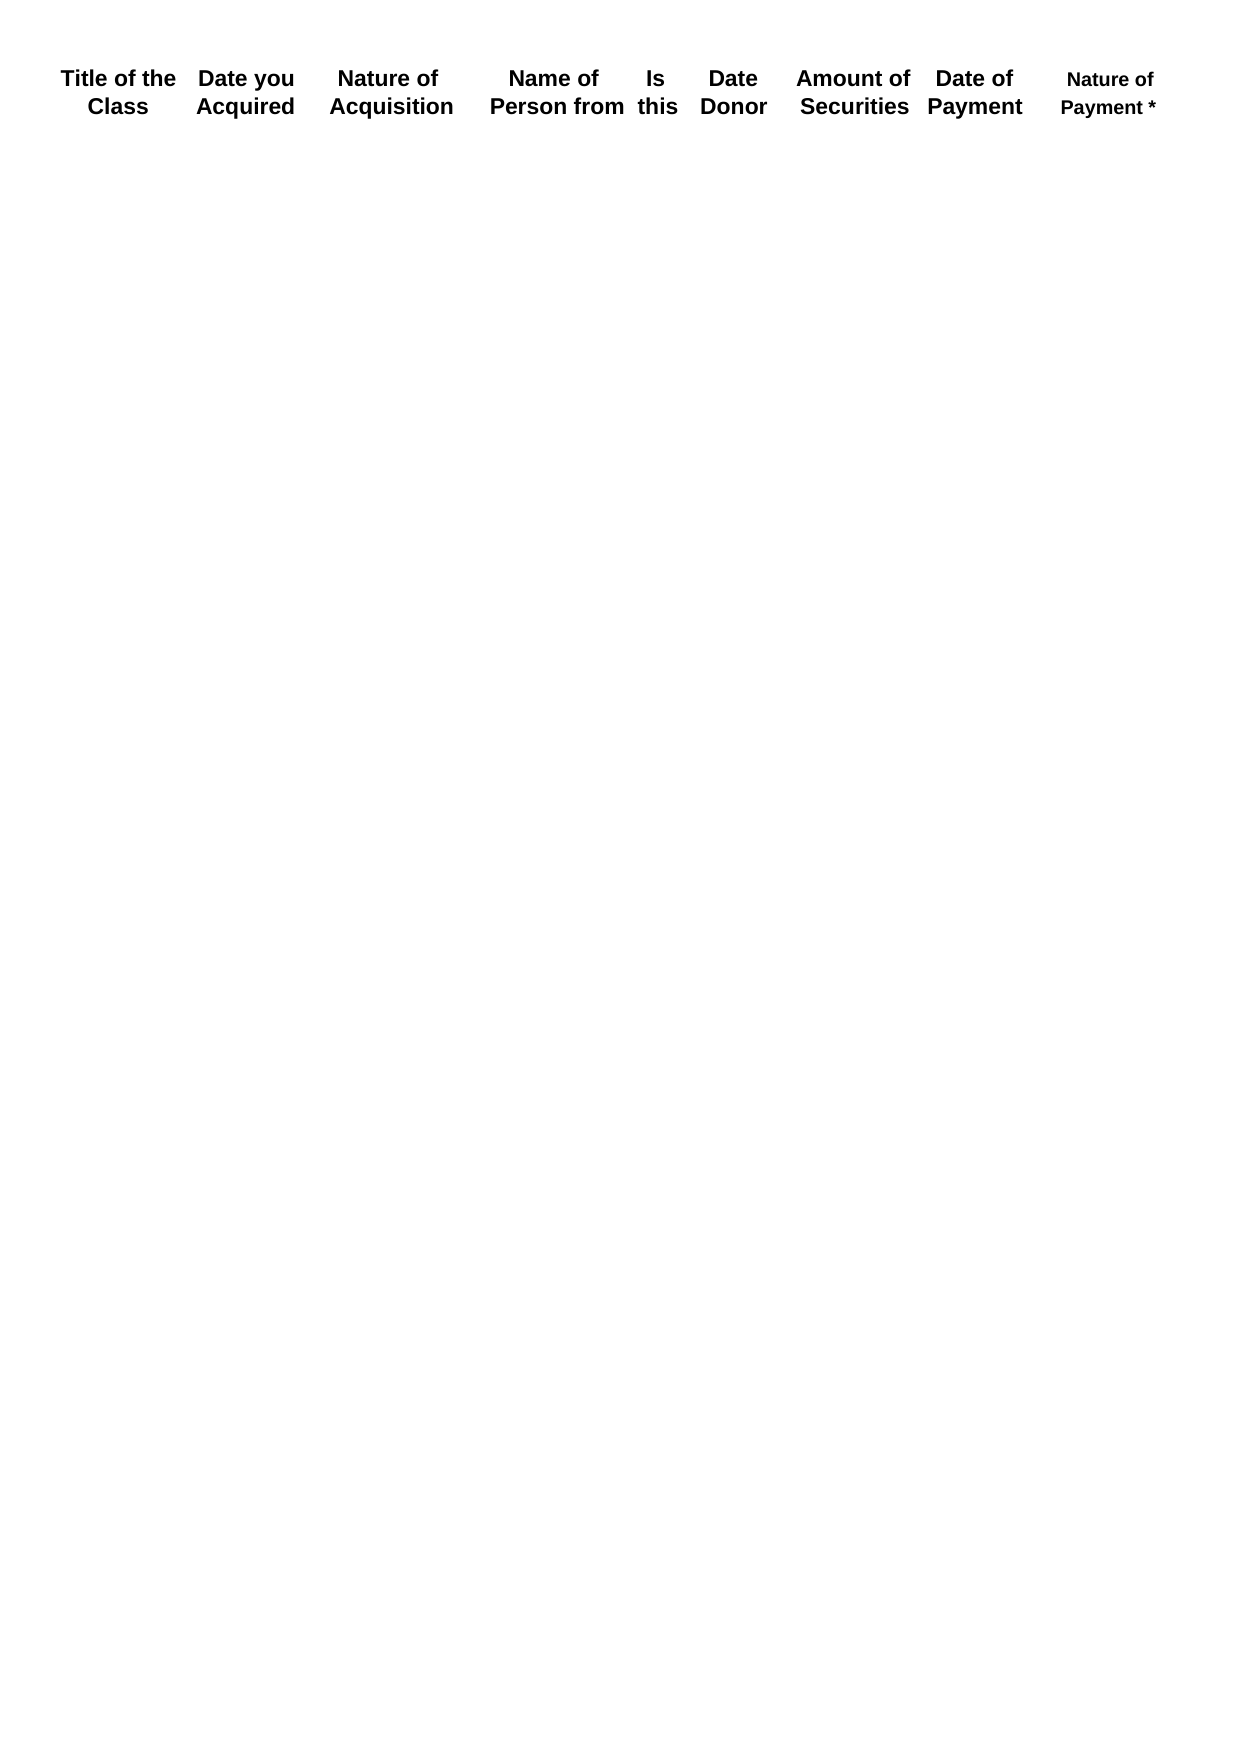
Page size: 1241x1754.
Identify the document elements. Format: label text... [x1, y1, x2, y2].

text Title of the Date you Nature of Name of Is Date Amount of Date of Nature of [60, 65, 1205, 91]
text Class Acquired Acquisition Person from this Donor Securities Payment Payment * [87, 93, 1205, 119]
